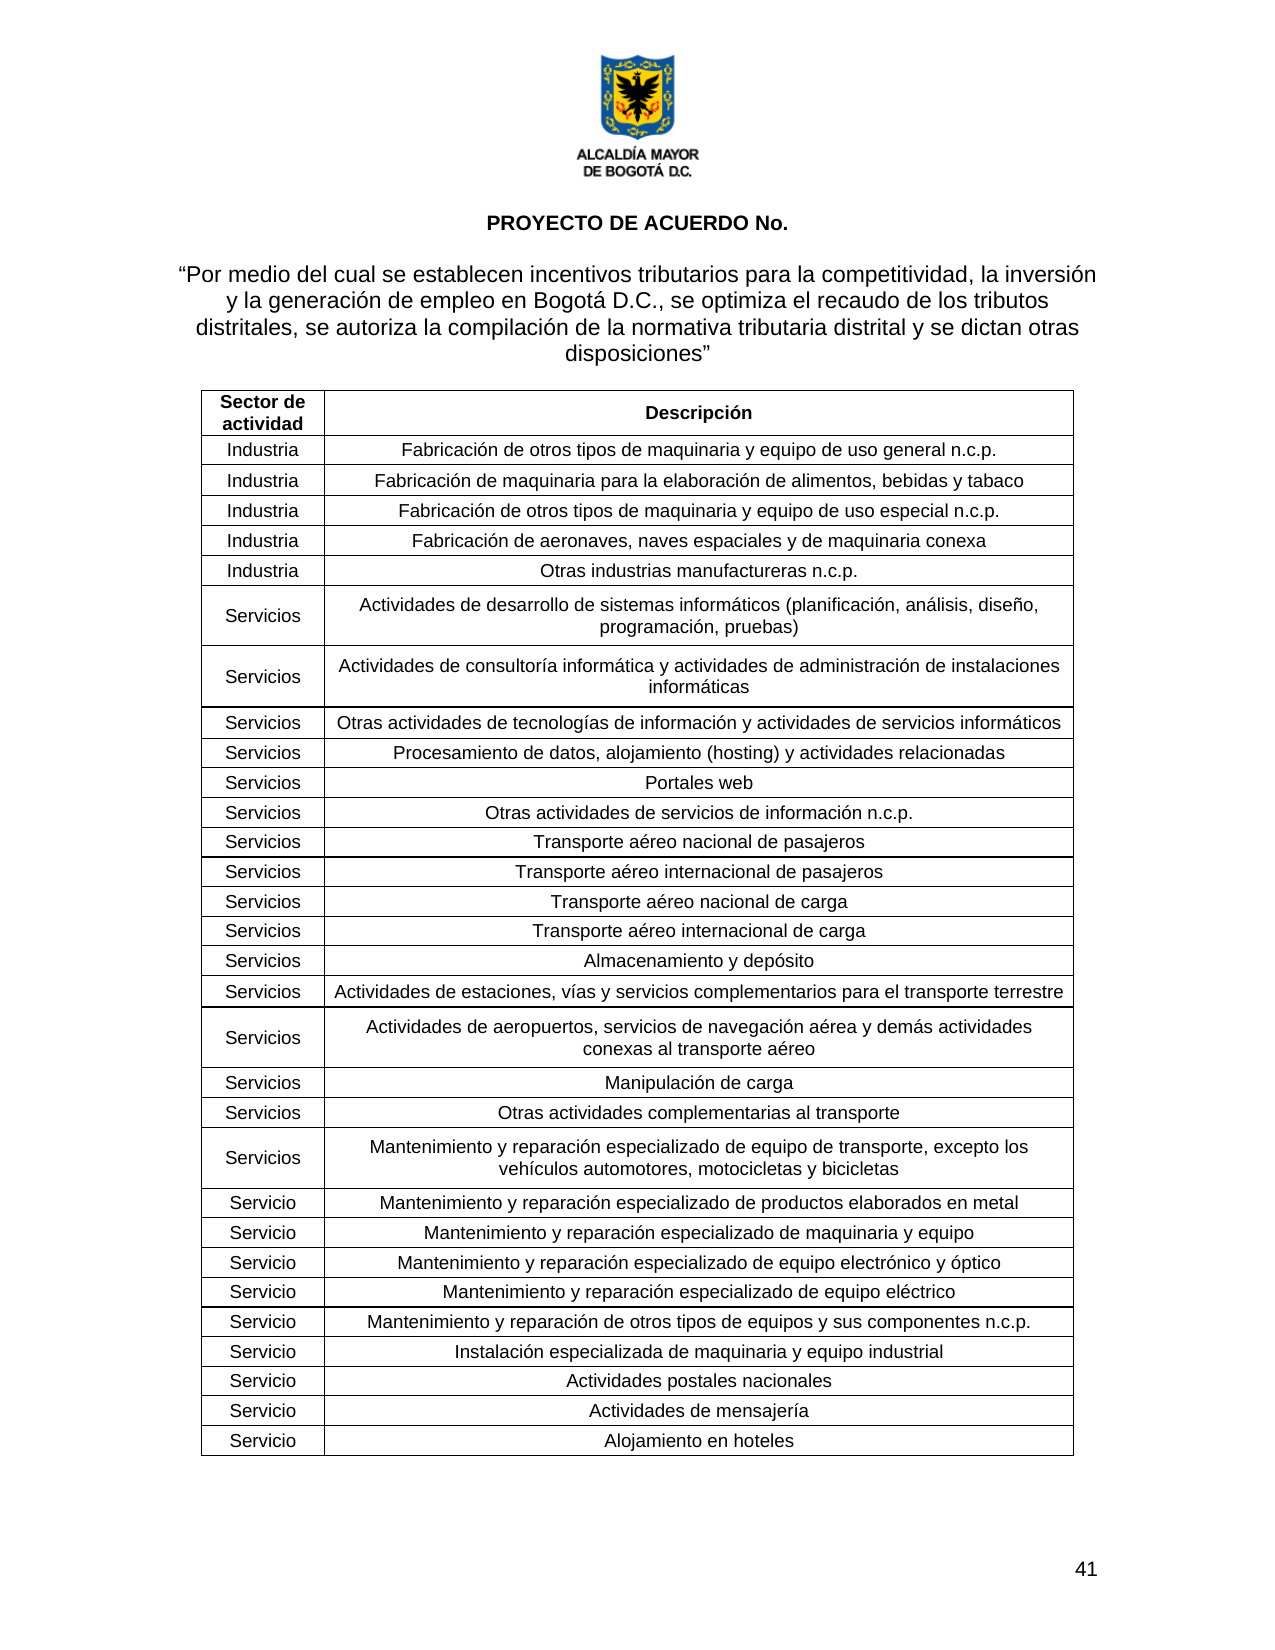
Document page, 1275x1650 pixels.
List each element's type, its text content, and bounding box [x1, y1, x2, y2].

table_cell Industria [202, 526, 324, 555]
table_cell Otras industrias manufactureras n.c.p. [325, 556, 1073, 584]
table_cell Servicio [202, 1337, 324, 1366]
table_cell Servicios [202, 1128, 324, 1188]
table_cell Mantenimiento y reparación especializado de productos elaborados en metal [325, 1189, 1073, 1217]
table_cell Alojamiento en hoteles [325, 1426, 1073, 1455]
table_cell Actividades de consultoría informática y actividades de administración de instalaciones informáticas [325, 646, 1073, 706]
picture [568, 44, 708, 187]
table_cell Otras actividades complementarias al transporte [325, 1098, 1073, 1127]
table_cell Servicio [202, 1308, 324, 1336]
table_cell Servicios [202, 946, 324, 975]
table_cell Servicios [202, 708, 324, 738]
table_cell Fabricación de otros tipos de maquinaria y equipo de uso especial n.c.p. [325, 496, 1073, 525]
table_cell Servicios [202, 858, 324, 886]
table_cell Servicio [202, 1426, 324, 1455]
table_cell Servicios [202, 798, 324, 827]
table_cell Fabricación de aeronaves, naves espaciales y de maquinaria conexa [325, 526, 1073, 555]
table_cell Servicios [202, 646, 324, 706]
table_cell Servicios [202, 976, 324, 1006]
table_cell Fabricación de maquinaria para la elaboración de alimentos, bebidas y tabaco [325, 465, 1073, 495]
table_cell Servicio [202, 1189, 324, 1217]
table_cell Industria [202, 465, 324, 495]
table_cell Servicio [202, 1218, 324, 1247]
table_cell Mantenimiento y reparación especializado de maquinaria y equipo [325, 1218, 1073, 1247]
table_cell Servicio [202, 1248, 324, 1277]
table_cell Otras actividades de servicios de información n.c.p. [325, 798, 1073, 827]
table_cell Actividades de mensajería [325, 1396, 1073, 1425]
table_cell Servicios [202, 768, 324, 797]
table_cell Otras actividades de tecnologías de información y actividades de servicios informáticos [325, 708, 1073, 738]
table_cell Actividades de estaciones, vías y servicios complementarios para el transporte terrestre [325, 976, 1073, 1006]
table_cell Servicios [202, 828, 324, 856]
table_cell Servicio [202, 1396, 324, 1425]
table_cell Servicios [202, 739, 324, 767]
table_cell Servicios [202, 586, 324, 645]
table_cell Mantenimiento y reparación especializado de equipo eléctrico [325, 1278, 1073, 1306]
table_cell Mantenimiento y reparación especializado de equipo electrónico y óptico [325, 1248, 1073, 1277]
table_cell Industria [202, 496, 324, 525]
table_cell Procesamiento de datos, alojamiento (hosting) y actividades relacionadas [325, 739, 1073, 767]
table_cell Servicio [202, 1367, 324, 1395]
table_cell Fabricación de otros tipos de maquinaria y equipo de uso general n.c.p. [325, 436, 1073, 464]
table_cell Manipulación de carga [325, 1068, 1073, 1097]
table_cell Transporte aéreo nacional de pasajeros [325, 828, 1073, 856]
table_cell Industria [202, 436, 324, 464]
table_cell Servicio [202, 1278, 324, 1306]
table_cell Servicios [202, 917, 324, 945]
table_cell Servicios [202, 1008, 324, 1067]
table_cell Portales web [325, 768, 1073, 797]
table_cell Mantenimiento y reparación de otros tipos de equipos y sus componentes n.c.p. [325, 1308, 1073, 1336]
table_header Sector de actividad [202, 391, 324, 434]
table_cell Servicios [202, 1098, 324, 1127]
table_cell Industria [202, 556, 324, 584]
table_header Descripción [325, 391, 1073, 434]
table_cell Mantenimiento y reparación especializado de equipo de transporte, excepto los vehículos automotores, motocicletas y bicicletas [325, 1128, 1073, 1188]
table_cell Transporte aéreo nacional de carga [325, 887, 1073, 916]
table_cell Actividades postales nacionales [325, 1367, 1073, 1395]
table_cell Almacenamiento y depósito [325, 946, 1073, 975]
table_cell Actividades de aeropuertos, servicios de navegación aérea y demás actividades conexas al transporte aéreo [325, 1008, 1073, 1067]
table_cell Transporte aéreo internacional de pasajeros [325, 858, 1073, 886]
table_cell Actividades de desarrollo de sistemas informáticos (planificación, análisis, diseño, programación, pruebas) [325, 586, 1073, 645]
table_cell Transporte aéreo internacional de carga [325, 917, 1073, 945]
table_cell Instalación especializada de maquinaria y equipo industrial [325, 1337, 1073, 1366]
table_cell Servicios [202, 1068, 324, 1097]
table_cell Servicios [202, 887, 324, 916]
